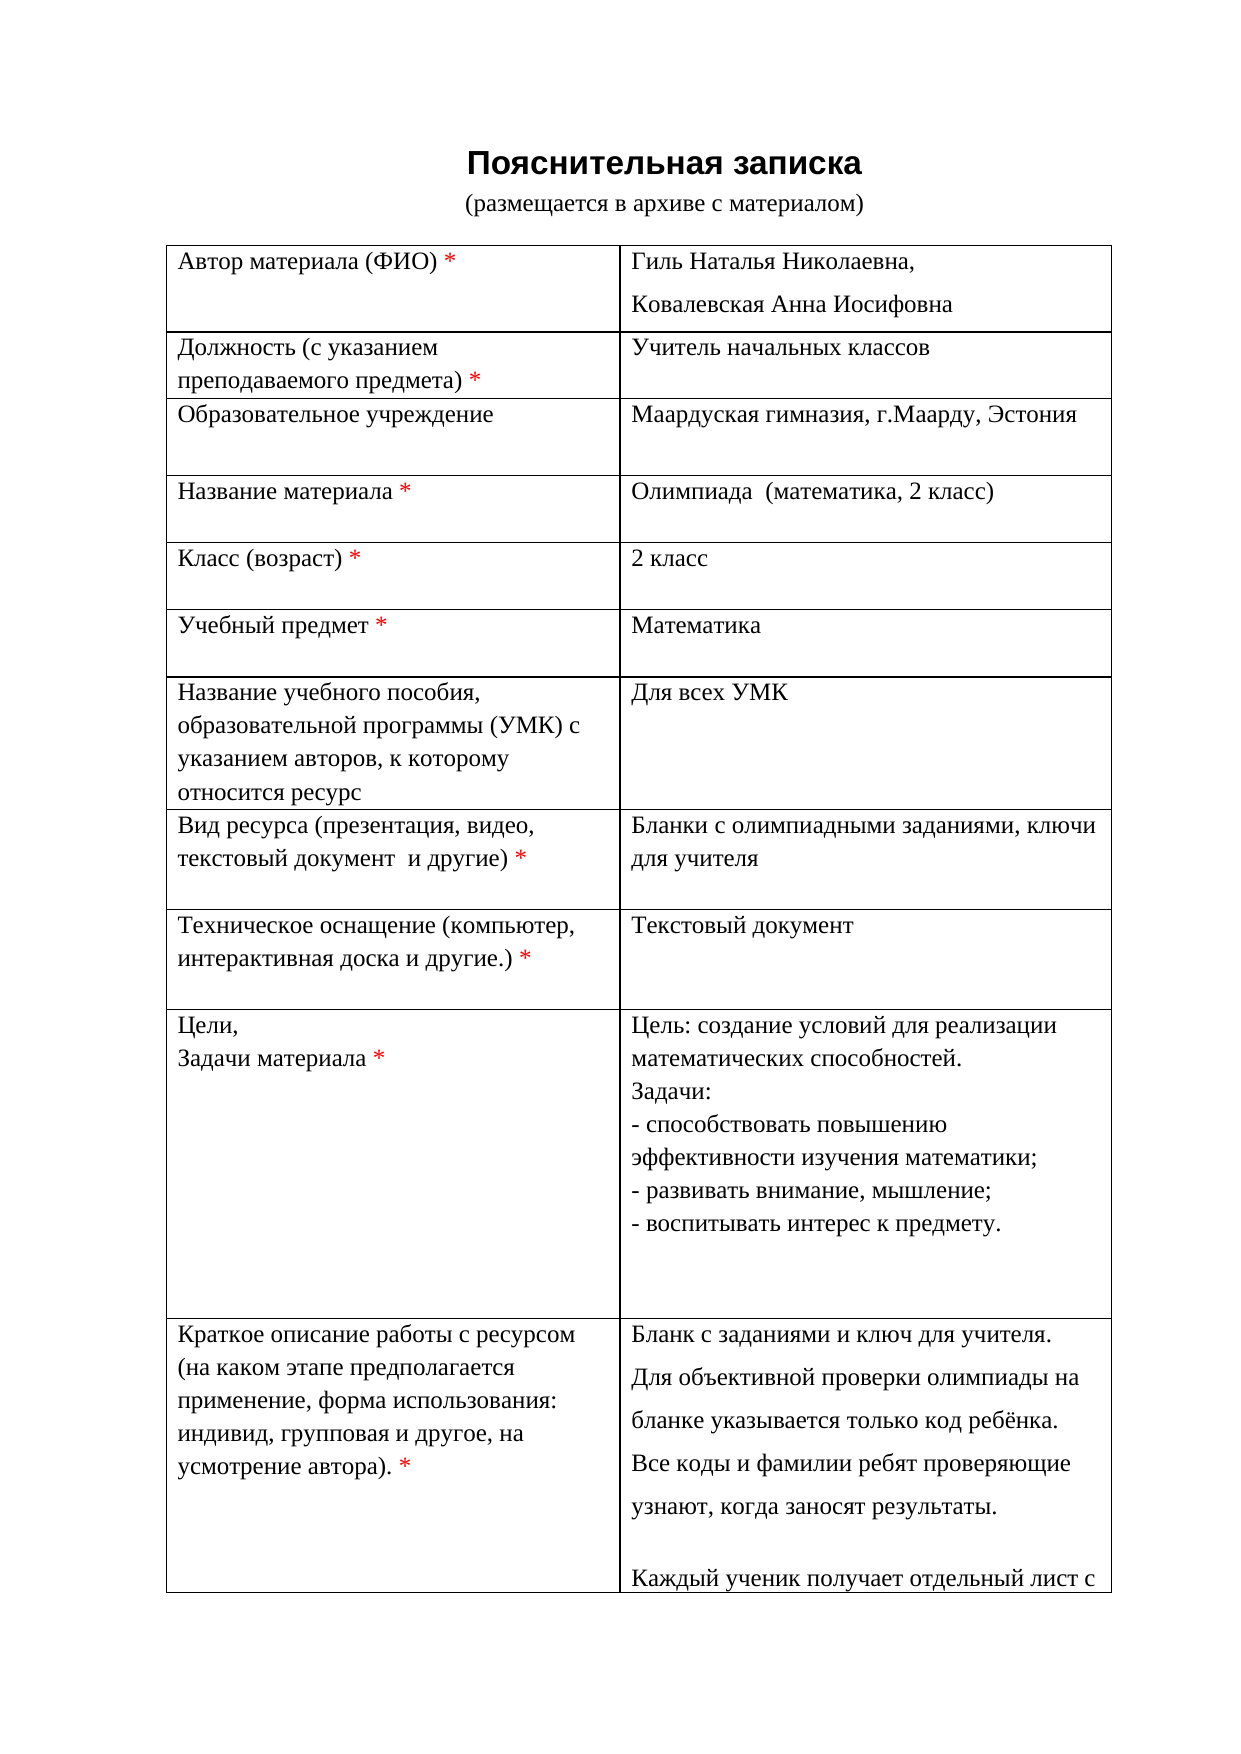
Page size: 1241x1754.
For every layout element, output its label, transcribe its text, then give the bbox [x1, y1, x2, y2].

table_cell Учитель начальных классов [621, 333, 1111, 398]
table_cell Маардуская гимназия, г.Маарду, Эстония [621, 399, 1111, 475]
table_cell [167, 1319, 619, 1592]
table_cell Должность (с указанием преподаваемого предмета) * [167, 333, 619, 398]
table_cell Цели, Задачи материала * [167, 1010, 619, 1318]
table_cell Образовательное учреждение [167, 399, 619, 475]
table_cell Техническое оснащение (компьютер, интерактивная доска и другие.) * [167, 910, 619, 1009]
table_cell Цель: создание условий для реализации математических способностей. Задачи: - способствовать повышению эффективности изучения математики; - развивать внимание, мышление; - воспитывать интерес к предмету. [621, 1010, 1111, 1318]
table_cell Учебный предмет * [167, 610, 619, 676]
table_cell Название учебного пособия, образовательной программы (УМК) с указанием авторов, к которому относится ресурс [167, 678, 619, 809]
table_header Автор материала (ФИО) * [167, 246, 619, 331]
table_cell Название материала * [167, 476, 619, 542]
table_cell Для всех УМК [621, 678, 1111, 809]
table_cell 2 класс [621, 543, 1111, 609]
table_cell Текстовый документ [621, 910, 1111, 1009]
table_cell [621, 1319, 1111, 1592]
table_cell Олимпиада (математика, 2 класс) [621, 476, 1111, 542]
table_cell Вид ресурса (презентация, видео, текстовый документ и другие) * [167, 810, 619, 909]
text (размещается в архиве с материалом) [177, 188, 1152, 217]
text Пояснительная записка [177, 143, 1152, 182]
table_header Гиль Наталья Николаевна, Ковалевская Анна Иосифовна [621, 246, 1111, 331]
table_cell Бланки с олимпиадными заданиями, ключи для учителя [621, 810, 1111, 909]
table_cell Класс (возраст) * [167, 543, 619, 609]
table_cell Математика [621, 610, 1111, 676]
